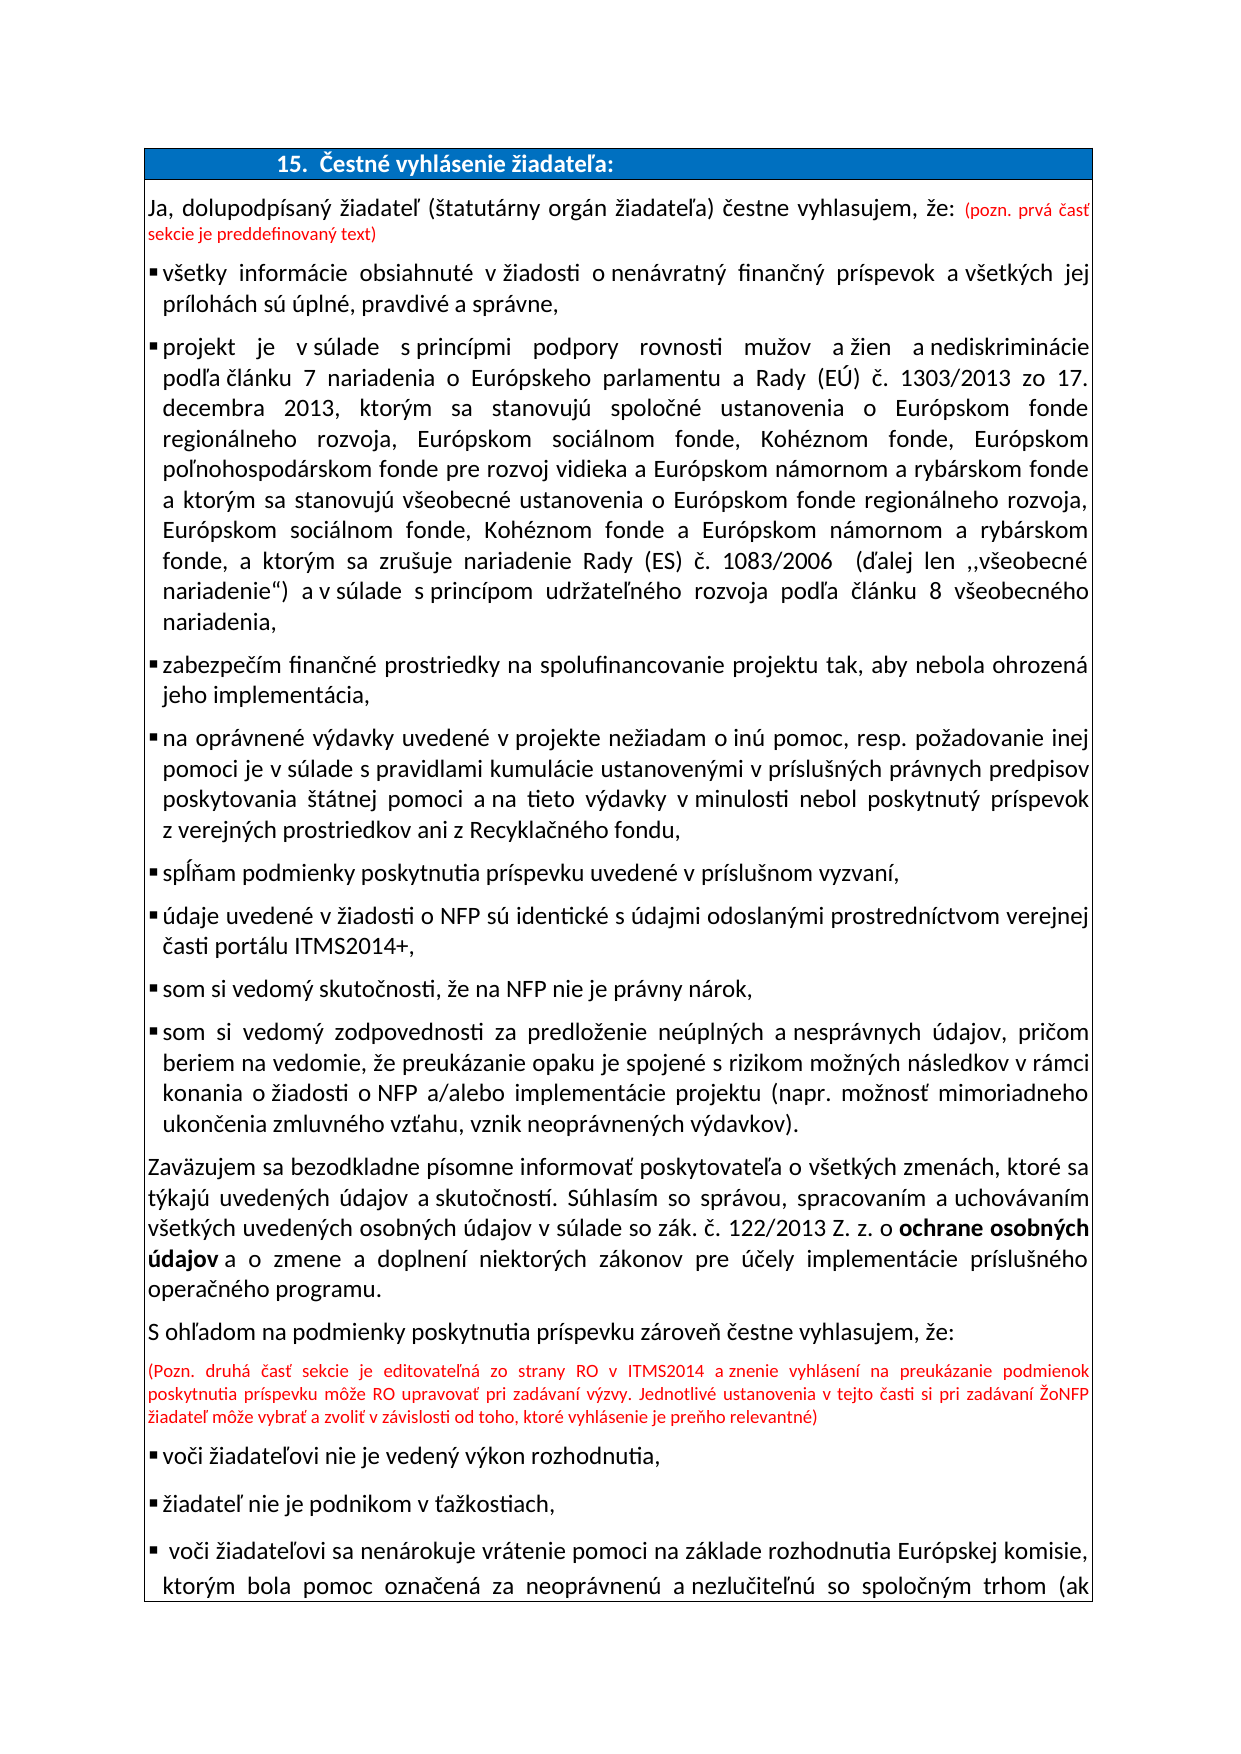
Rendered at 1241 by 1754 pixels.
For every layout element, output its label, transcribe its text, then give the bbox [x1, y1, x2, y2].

table_header [746, 149, 871, 179]
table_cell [145, 180, 1092, 1601]
table_header 15. Čestné vyhlásenie žiadateľa: [145, 149, 746, 179]
table_header [871, 149, 1092, 179]
